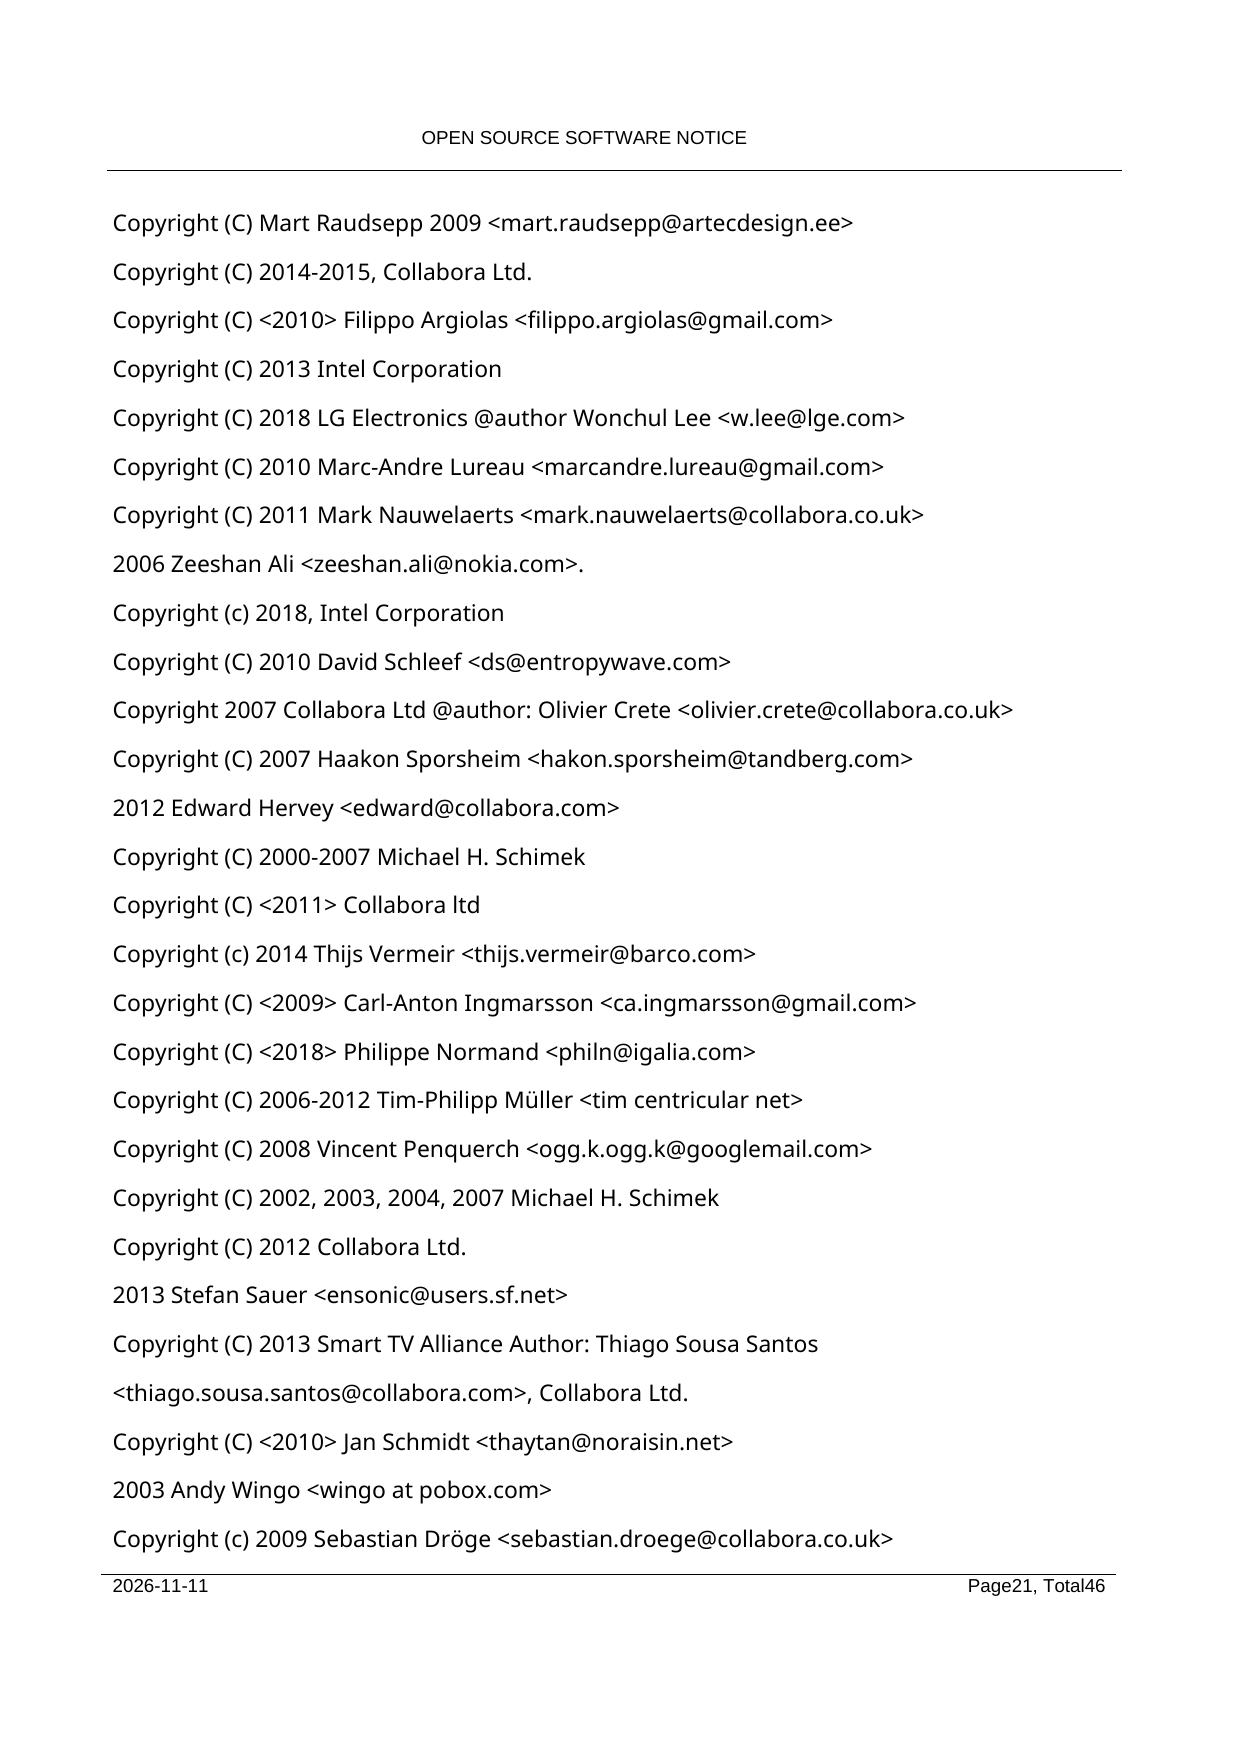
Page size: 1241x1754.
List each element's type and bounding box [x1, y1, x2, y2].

text [112, 206, 1128, 1555]
